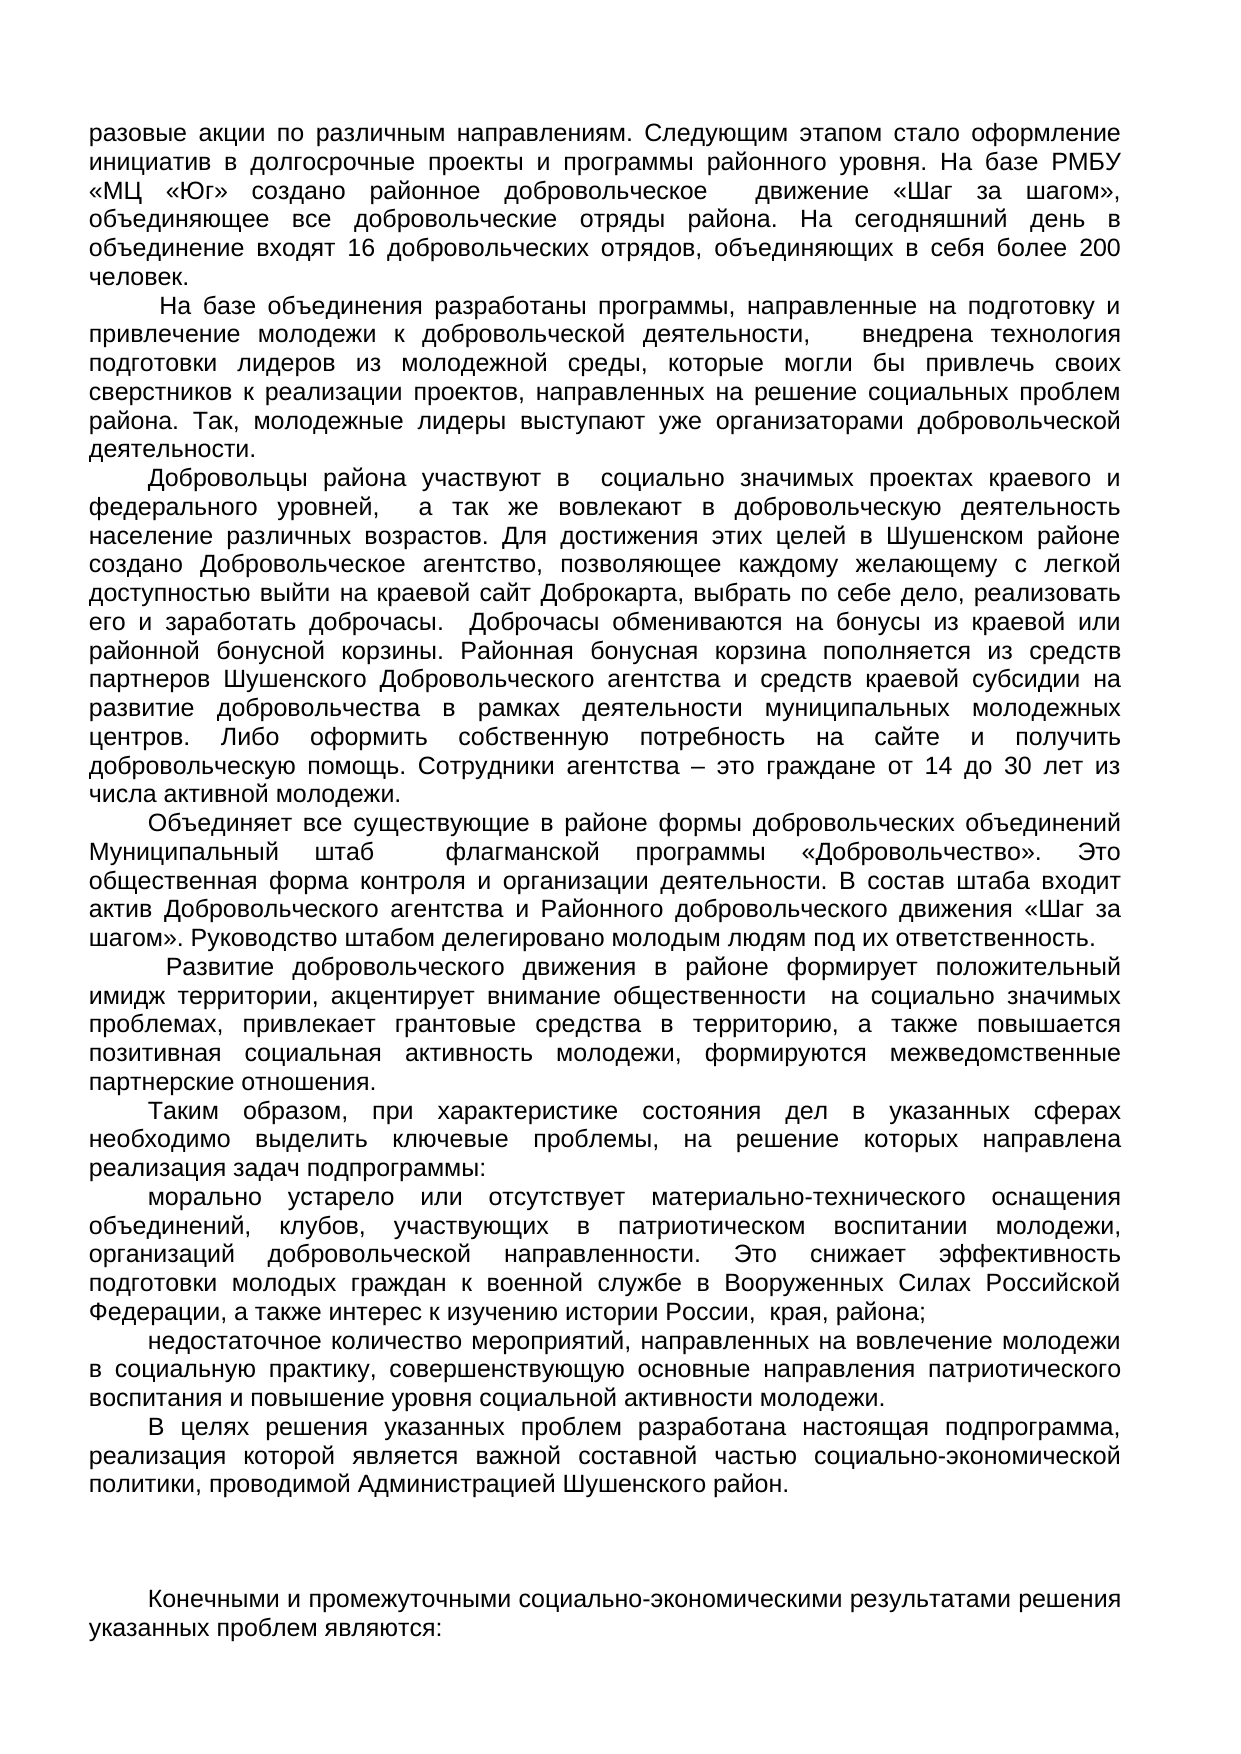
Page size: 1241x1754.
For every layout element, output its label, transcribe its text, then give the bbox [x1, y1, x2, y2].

text Добровольцы района участвуют в социально значимых проектах краевого и федерального уровней, а так же вовлекают в добровольческую деятельность население различных возрастов. Для достижения этих целей в Шушенском районе создано Добровольческое агентство, позволяющее каждому желающему с легкой доступностью выйти на краевой сайт Доброкарта, выбрать по себе дело, реализовать его и заработать доброчасы. Доброчасы обмениваются на бонусы из краевой или районной бонусной корзины. Районная бонусная корзина пополняется из средств партнеров Шушенского Добровольческого агентства и средств краевой субсидии на развитие добровольчества в рамках деятельности муниципальных молодежных центров. Либо оформить собственную потребность на сайте и получить добровольческую помощь. Сотрудники агентства – это граждане от 14 до 30 лет из числа активной молодежи. [89, 463, 1122, 808]
text Таким образом, при характеристике состояния дел в указанных сферах необходимо выделить ключевые проблемы, на решение которых направлена реализация задач подпрограммы: [89, 1096, 1122, 1182]
text Конечными и промежуточными социально-экономическими результатами решения указанных проблем являются: [89, 1584, 1122, 1642]
text Объединяет все существующие в районе формы добровольческих объединений Муниципальный штаб флагманской программы «Добровольчество». Это общественная форма контроля и организации деятельности. В состав штаба входит актив Добровольческого агентства и Районного добровольческого движения «Шаг за шагом». Руководство штабом делегировано молодым людям под их ответственность. [89, 808, 1122, 952]
text В целях решения указанных проблем разработана настоящая подпрограмма, реализация которой является важной составной частью социально-экономической политики, проводимой Администрацией Шушенского район. [89, 1412, 1122, 1498]
text Развитие добровольческого движения в районе формирует положительный имидж территории, акцентирует внимание общественности на социально значимых проблемах, привлекает грантовые средства в территорию, а также повышается позитивная социальная активность молодежи, формируются межведомственные партнерские отношения. [89, 952, 1122, 1096]
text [89, 118, 1122, 291]
text морально устарело или отсутствует материально-технического оснащения объединений, клубов, участвующих в патриотическом воспитании молодежи, организаций добровольческой направленности. Это снижает эффективность подготовки молодых граждан к военной службе в Вооруженных Силах Российской Федерации, а также интерес к изучению истории России, края, района; [89, 1182, 1122, 1326]
text недостаточное количество мероприятий, направленных на вовлечение молодежи в социальную практику, совершенствующую основные направления патриотического воспитания и повышение уровня социальной активности молодежи. [89, 1326, 1122, 1412]
text На базе объединения разработаны программы, направленные на подготовку и привлечение молодежи к добровольческой деятельности, внедрена технология подготовки лидеров из молодежной среды, которые могли бы привлечь своих сверстников к реализации проектов, направленных на решение социальных проблем района. Так, молодежные лидеры выступают уже организаторами добровольческой деятельности. [89, 291, 1122, 463]
